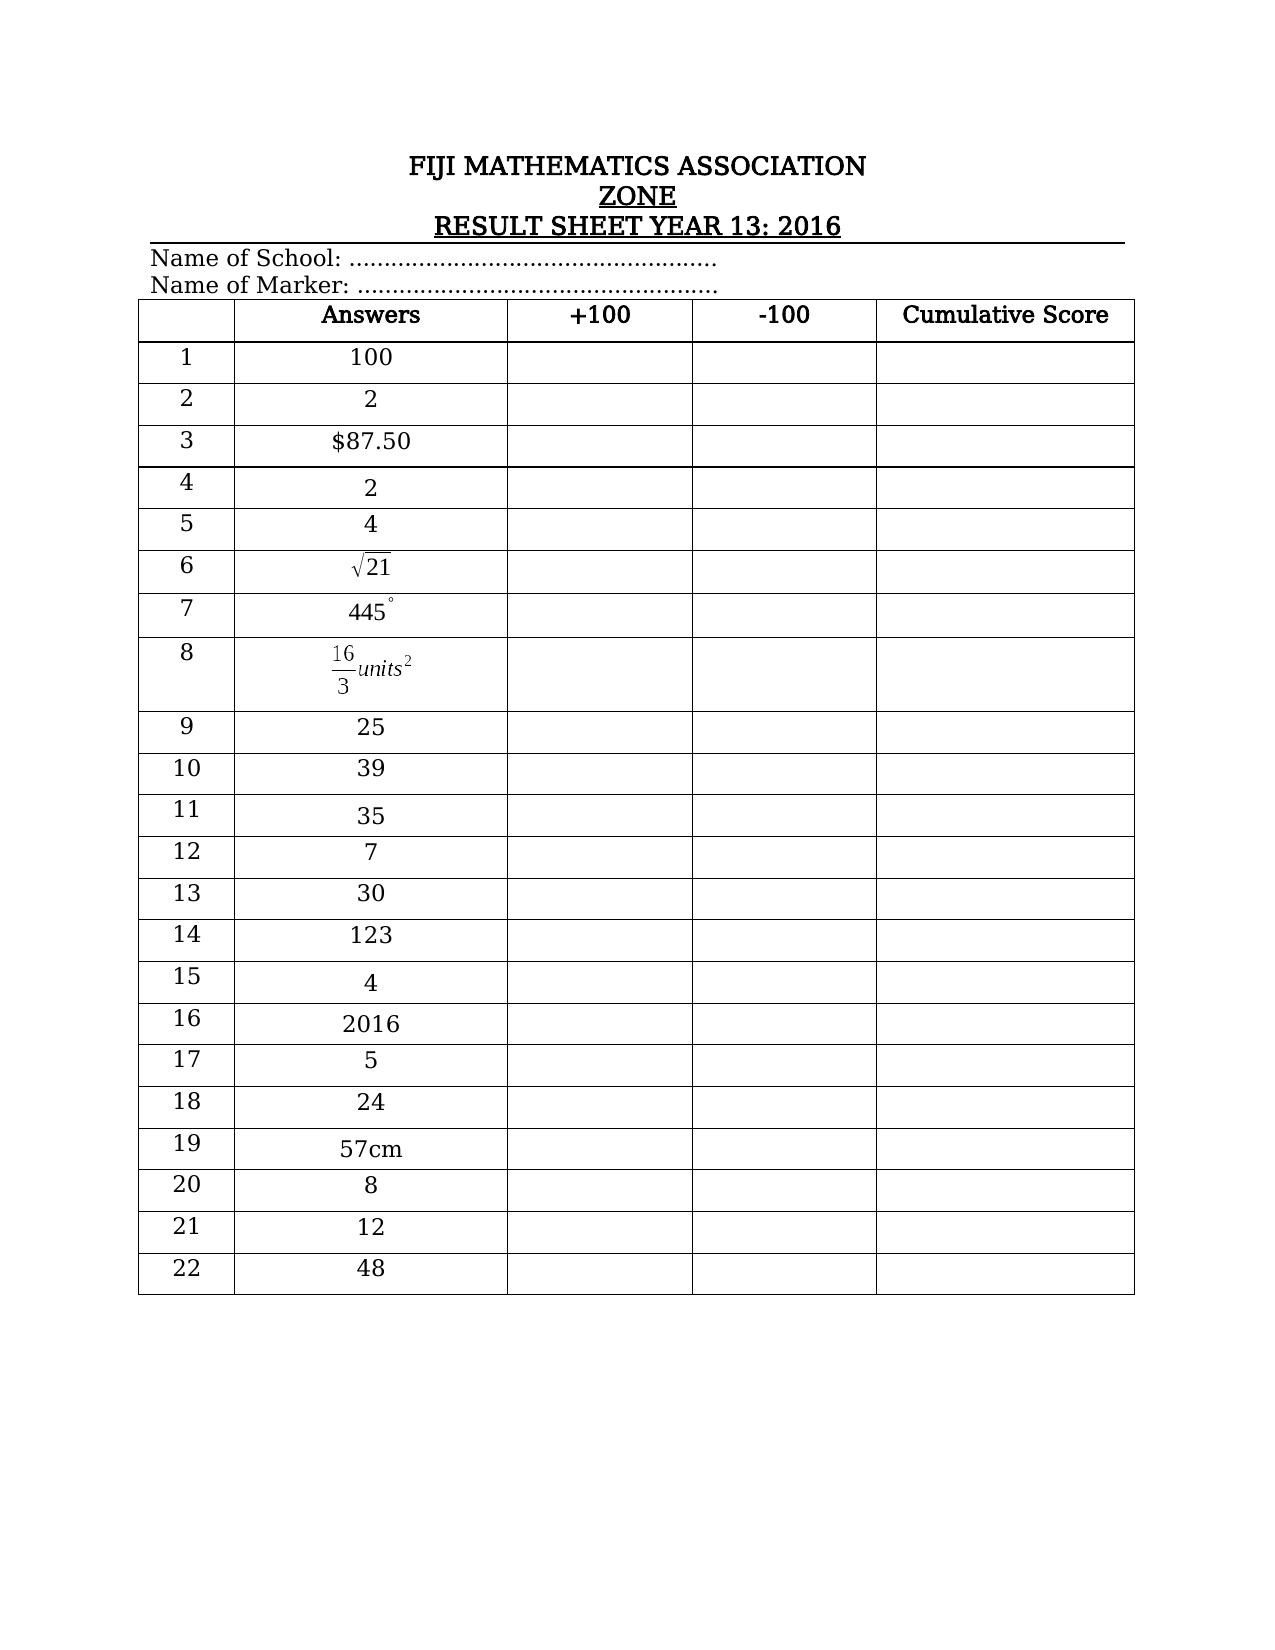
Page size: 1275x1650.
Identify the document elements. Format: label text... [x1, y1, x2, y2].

table_cell [693, 551, 876, 593]
table_cell [877, 1170, 1134, 1211]
table_cell 7 [139, 594, 234, 637]
table_cell [693, 1170, 876, 1211]
table_cell 21 [139, 1212, 234, 1252]
table_cell 22 [139, 1254, 234, 1294]
table_cell [508, 920, 692, 961]
table_cell [508, 1254, 692, 1294]
table_cell 3 [139, 426, 234, 466]
text ZONE [150, 180, 1125, 210]
subtitle RESULT SHEET YEAR 13: 2016 [150, 210, 1125, 242]
table_cell [877, 1004, 1134, 1044]
table_cell [877, 343, 1134, 383]
table_cell 24 [235, 1087, 507, 1127]
table_cell [693, 962, 876, 1002]
table_cell 30 [235, 879, 507, 919]
text Name of School: …………………………………………….. [150, 244, 1125, 271]
table_cell [693, 426, 876, 466]
table_cell 8 [139, 638, 234, 711]
table_header -100 [693, 300, 876, 341]
table_cell [877, 879, 1134, 919]
table_cell [877, 1254, 1134, 1294]
table_cell 13 [139, 879, 234, 919]
table_cell [508, 1004, 692, 1044]
table_cell [877, 1045, 1134, 1086]
table_cell 25 [235, 712, 507, 752]
table_cell [693, 1129, 876, 1169]
table_cell 11 [139, 795, 234, 836]
table_cell [877, 638, 1134, 711]
table_cell [508, 426, 692, 466]
table_cell [693, 594, 876, 637]
table_cell 1 [139, 343, 234, 383]
table_cell [693, 920, 876, 961]
table_cell [693, 1254, 876, 1294]
table_cell [508, 1129, 692, 1169]
table_cell 5 [139, 509, 234, 550]
table_cell 8 [235, 1170, 507, 1211]
table_cell $87.50 [235, 426, 507, 466]
table_cell [877, 594, 1134, 637]
table_cell [508, 638, 692, 711]
table_cell [877, 384, 1134, 425]
table_cell 15 [139, 962, 234, 1002]
table_cell 123 [235, 920, 507, 961]
table_cell [508, 468, 692, 508]
table_cell [508, 1087, 692, 1127]
table_cell 20 [139, 1170, 234, 1211]
table_cell 16 [139, 1004, 234, 1044]
table_cell [693, 879, 876, 919]
table_cell 6 [139, 551, 234, 593]
table_cell [877, 1212, 1134, 1252]
table_cell [508, 712, 692, 752]
table_cell [693, 837, 876, 877]
table_cell 48 [235, 1254, 507, 1294]
table_cell [508, 551, 692, 593]
table_header Answers [235, 300, 507, 341]
table_cell 12 [235, 1212, 507, 1252]
table_cell 7 [235, 837, 507, 877]
table_cell [508, 594, 692, 637]
table_cell 2016 [235, 1004, 507, 1044]
table_cell [693, 712, 876, 752]
text Name of Marker: ……………………………………………. [150, 271, 1125, 299]
title FIJI MATHEMATICS ASSOCIATION [150, 150, 1125, 180]
table_cell [877, 962, 1134, 1002]
table_cell [693, 1004, 876, 1044]
table_cell [508, 1045, 692, 1086]
table_cell [508, 795, 692, 836]
table_header +100 [508, 300, 692, 341]
table_cell [508, 509, 692, 550]
table_cell [877, 837, 1134, 877]
table_cell [235, 551, 507, 593]
table_header Cumulative Score [877, 300, 1134, 341]
table_cell [693, 509, 876, 550]
table_cell [877, 1129, 1134, 1169]
table_cell 10 [139, 754, 234, 794]
table_cell [508, 754, 692, 794]
table_cell [693, 1087, 876, 1127]
table_cell 5 [235, 1045, 507, 1086]
table_cell [508, 879, 692, 919]
table_cell [693, 795, 876, 836]
table_cell [693, 384, 876, 425]
table_cell 57cm [235, 1129, 507, 1169]
table_cell [693, 343, 876, 383]
table_cell [693, 468, 876, 508]
table_cell 100 [235, 343, 507, 383]
table_cell [508, 1212, 692, 1252]
table_cell [877, 1087, 1134, 1127]
table_header [139, 300, 234, 341]
table_cell [877, 795, 1134, 836]
table_cell 35 [235, 795, 507, 836]
table_cell [877, 509, 1134, 550]
table_cell [877, 468, 1134, 508]
table_cell 4 [235, 962, 507, 1002]
table_cell 14 [139, 920, 234, 961]
table_cell [235, 638, 507, 711]
table_cell [693, 1045, 876, 1086]
table_cell 12 [139, 837, 234, 877]
table_cell [693, 754, 876, 794]
table_cell [877, 551, 1134, 593]
table_cell [508, 962, 692, 1002]
table_cell [877, 920, 1134, 961]
table_cell 18 [139, 1087, 234, 1127]
table_cell [877, 754, 1134, 794]
table_cell [877, 712, 1134, 752]
table_cell 39 [235, 754, 507, 794]
table_cell [508, 1170, 692, 1211]
table_cell [508, 343, 692, 383]
table_cell 9 [139, 712, 234, 752]
table_cell [693, 638, 876, 711]
table_cell [508, 837, 692, 877]
table_cell [877, 426, 1134, 466]
table_cell [693, 1212, 876, 1252]
table_cell 2 [235, 468, 507, 508]
table_cell 4 [235, 509, 507, 550]
table_cell 19 [139, 1129, 234, 1169]
table_cell 2 [139, 384, 234, 425]
table_cell [235, 594, 507, 637]
table_cell 17 [139, 1045, 234, 1086]
table_cell 4 [139, 468, 234, 508]
table_cell [508, 384, 692, 425]
table_cell 2 [235, 384, 507, 425]
